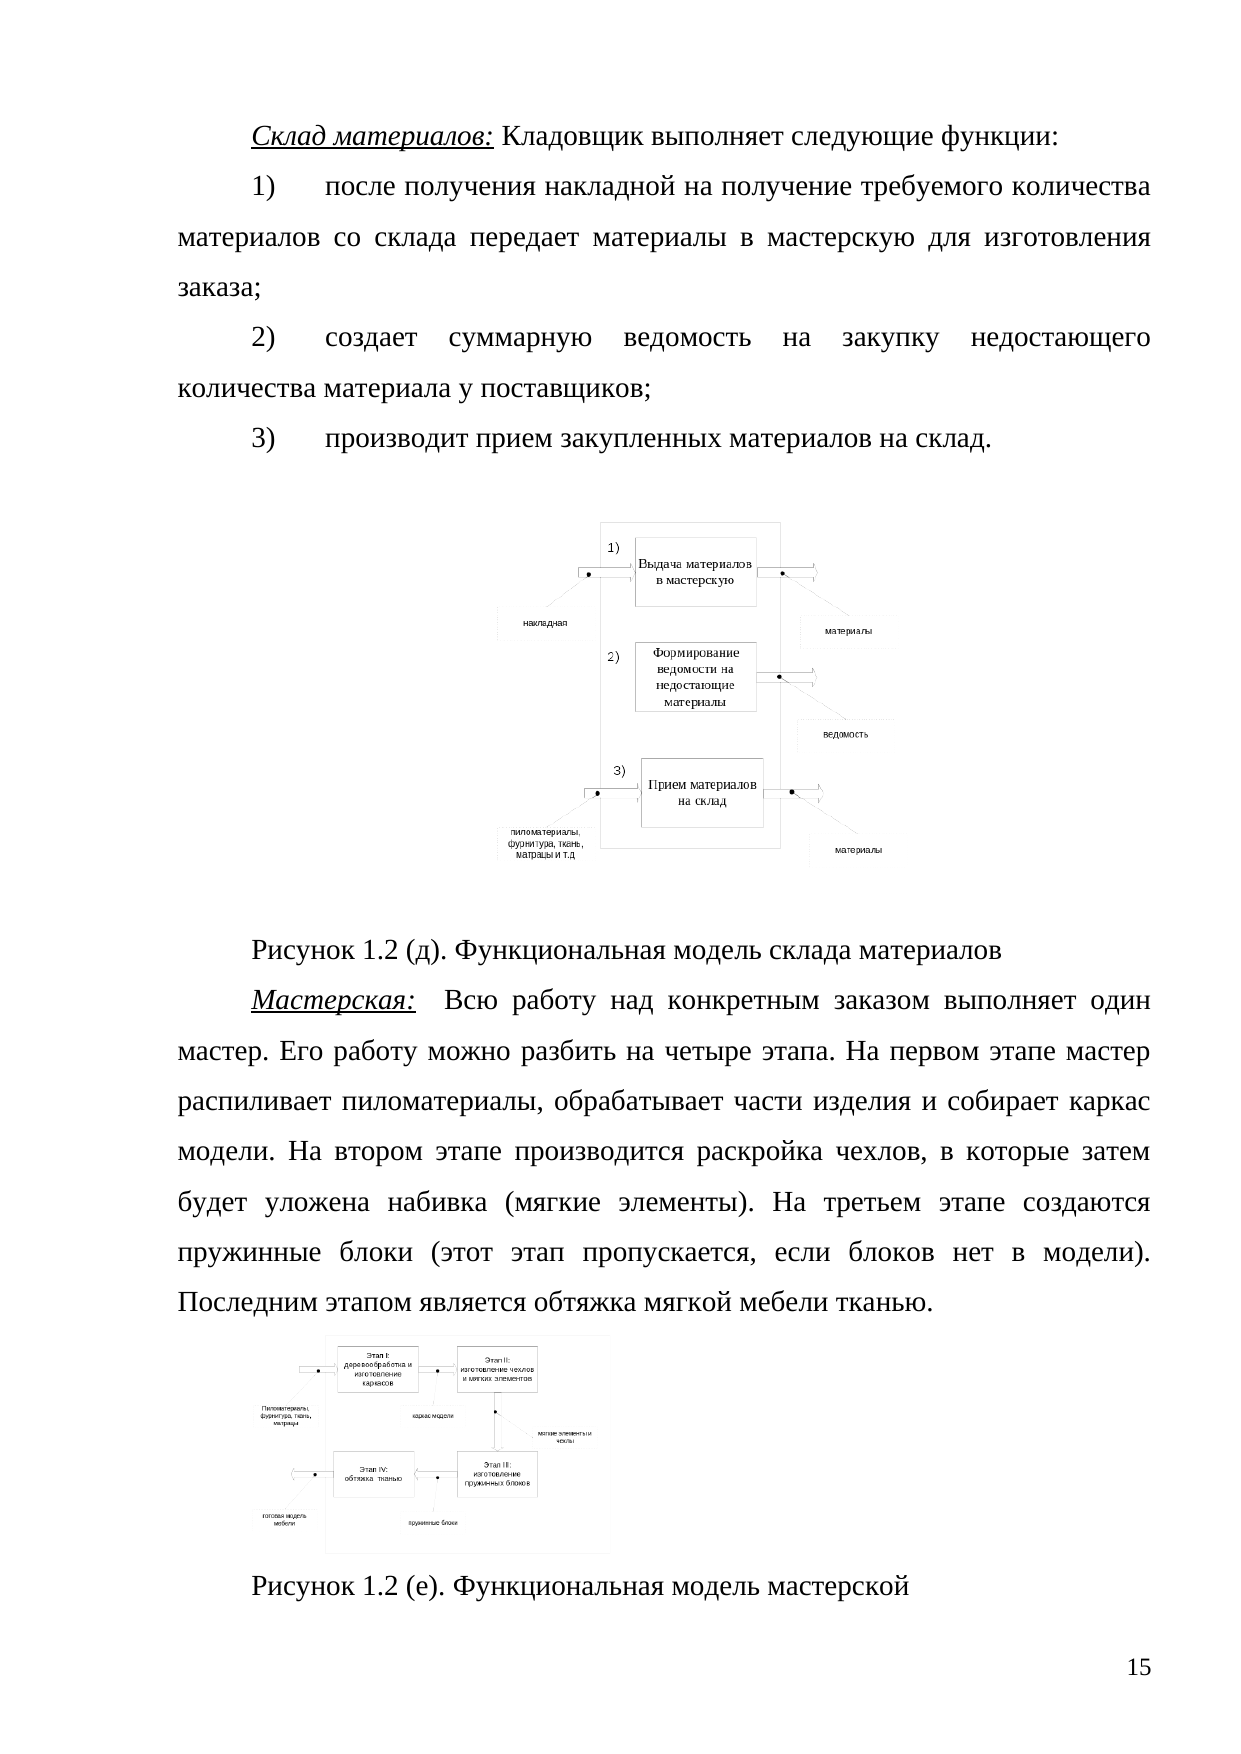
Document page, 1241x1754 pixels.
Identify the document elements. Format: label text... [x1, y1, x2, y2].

text Мастерская: Всю работу над конкретным заказом выполняет один мастер. Его работу можно разбить на четыре этапа. На первом этапе мастер распиливает пиломатериалы, обрабатывает части изделия и собирает каркас модели. На втором этапе производится раскройка чехлов, в которые затем будет уложена набивка (мягкие элементы). На третьем этапе создаются пружинные блоки (этот этап пропускается, если блоков нет в модели). Последним этапом является обтяжка мягкой мебели тканью. [177, 982, 1152, 1318]
text Склад материалов: Кладовщик выполняет следующие функции: [177, 118, 1152, 152]
list после получения накладной на получение требуемого количества материалов со склада передает материалы в мастерскую для изготовления заказа; [177, 168, 1152, 303]
list создает суммарную ведомость на закупку недостающего количества материала у поставщиков; [177, 319, 1152, 403]
list производит прием закупленных материалов на склад. [177, 420, 1152, 453]
text Рисунок 1.2 (д). Функциональная модель склада материалов [177, 932, 1152, 966]
text Рисунок 1.2 (е). Функциональная модель мастерской [177, 1568, 1152, 1601]
